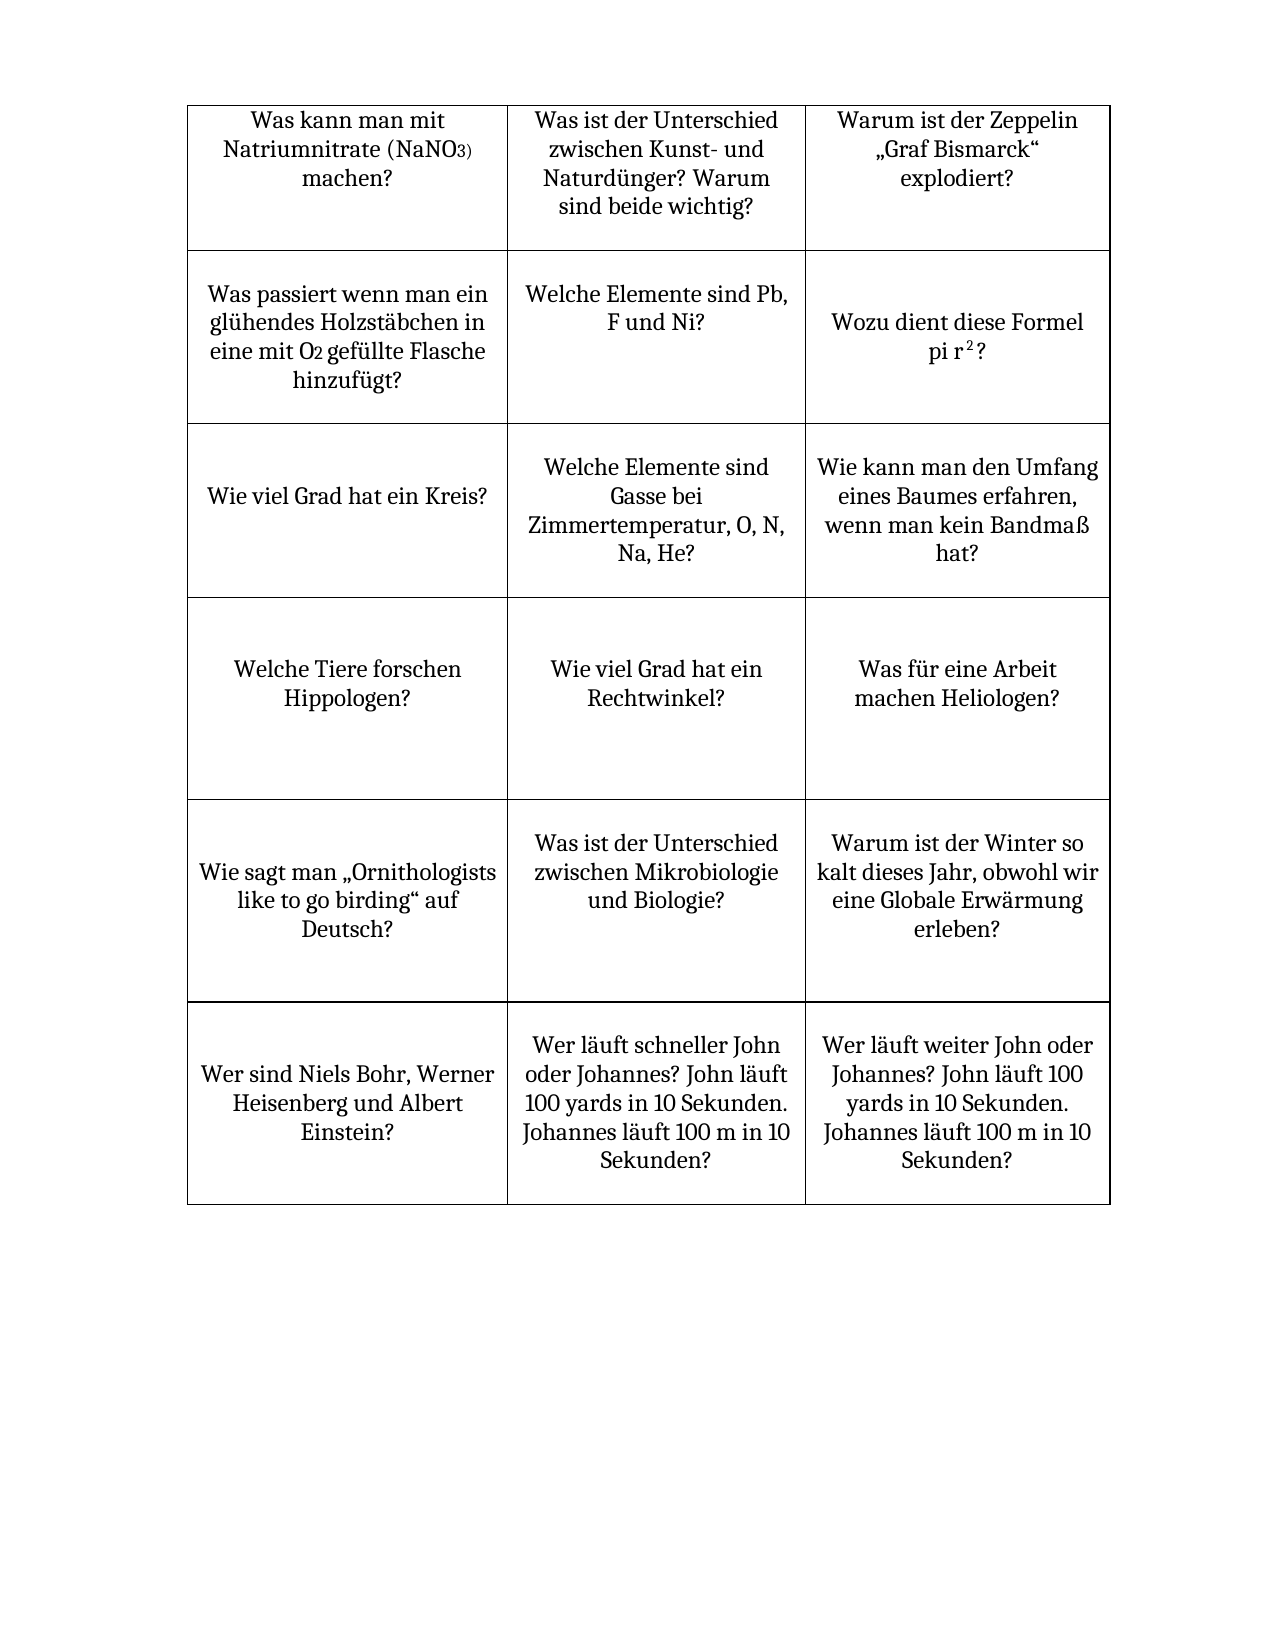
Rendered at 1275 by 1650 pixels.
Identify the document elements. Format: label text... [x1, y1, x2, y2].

table_cell Wie kann man den Umfang eines Baumes erfahren, wenn man kein Bandmaß hat? [806, 424, 1109, 597]
table_cell Wie viel Grad hat ein Rechtwinkel? [508, 598, 805, 799]
table_cell Wer läuft schneller John oder Johannes? John läuft 100 yards in 10 Sekunden. Johannes läuft 100 m in 10 Sekunden? [508, 1003, 805, 1204]
table_cell Warum ist der Winter so kalt dieses Jahr, obwohl wir eine Globale Erwärmung erleben? [806, 800, 1109, 1001]
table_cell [188, 106, 507, 250]
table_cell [508, 106, 805, 250]
table_cell Wozu dient diese Formel pi r 2 ? [806, 251, 1109, 423]
table_cell Wer sind Niels Bohr, Werner Heisenberg und Albert Einstein? [188, 1003, 507, 1204]
table_cell Wer läuft weiter John oder Johannes? John läuft 100 yards in 10 Sekunden. Johannes läuft 100 m in 10 Sekunden? [806, 1003, 1109, 1204]
table_cell Wie sagt man „Ornithologists like to go birding“ auf Deutsch? [188, 800, 507, 1001]
table_cell Was passiert wenn man ein glühendes Holzstäbchen in eine mit O2 gefüllte Flasche hinzufügt? [188, 251, 507, 423]
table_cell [806, 106, 1109, 250]
table_cell Wie viel Grad hat ein Kreis? [188, 424, 507, 597]
table_cell Welche Elemente sind Pb, F und Ni? [508, 251, 805, 423]
table_cell Welche Elemente sind Gasse bei Zimmertemperatur, O, N, Na, He? [508, 424, 805, 597]
table_cell Welche Tiere forschen Hippologen? [188, 598, 507, 799]
table_cell Was für eine Arbeit machen Heliologen? [806, 598, 1109, 799]
table_cell Was ist der Unterschied zwischen Mikrobiologie und Biologie? [508, 800, 805, 1001]
